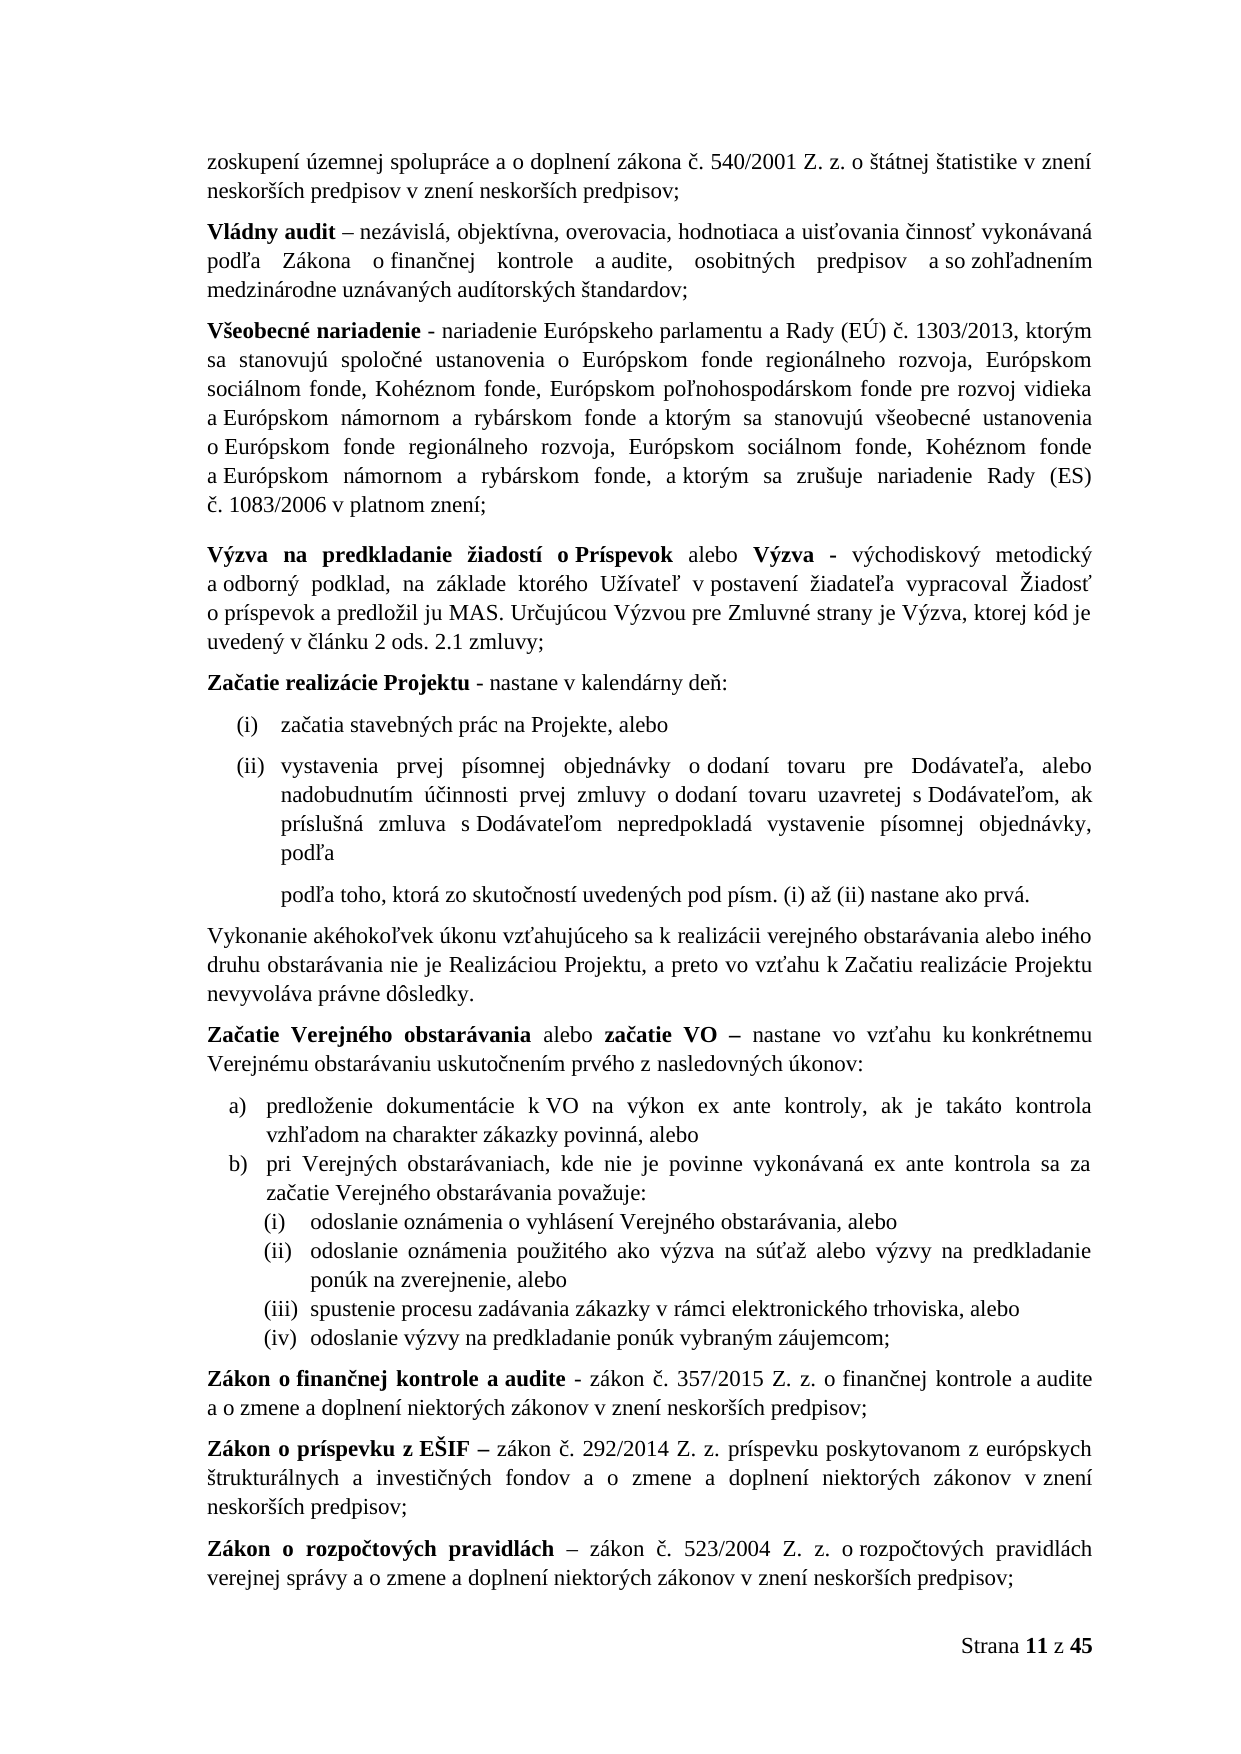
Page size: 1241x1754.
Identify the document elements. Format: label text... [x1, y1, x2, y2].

list Výzva na predkladanie žiadostí o Príspevok alebo Výzva - východiskový metodický a odborný podklad, na základe ktorého Užívateľ v postavení žiadateľa vypracoval Žiadosť o príspevok a predložil ju MAS. Určujúcou Výzvou pre Zmluvné strany je Výzva, ktorej kód je uvedený v článku 2 ods. 2.1 zmluvy; [207, 541, 1092, 654]
list pri Verejných obstarávaniach, kde nie je povinne vykonávaná ex ante kontrola sa za začatie Verejného obstarávania považuje: [228, 1150, 1092, 1205]
list Vládny audit – nezávislá, objektívna, overovacia, hodnotiaca a uisťovania činnosť vykonávaná podľa Zákona o finančnej kontrole a audite, osobitných predpisov a so zohľadnením medzinárodne uznávaných audítorských štandardov; [207, 218, 1092, 302]
list odoslanie oznámenia použitého ako výzva na súťaž alebo výzvy na predkladanie ponúk na zverejnenie, alebo [264, 1237, 1092, 1292]
list Zákon o rozpočtových pravidlách – zákon č. 523/2004 Z. z. o rozpočtových pravidlách verejnej správy a o zmene a doplnení niektorých zákonov v znení neskorších predpisov; [207, 1535, 1092, 1590]
list podľa toho, ktorá zo skutočností uvedených pod písm. (i) až (ii) nastane ako prvá. [281, 881, 1092, 907]
list odoslanie oznámenia o vyhlásení Verejného obstarávania, alebo [264, 1208, 1092, 1234]
list Vykonanie akéhokoľvek úkonu vzťahujúceho sa k realizácii verejného obstarávania alebo iného druhu obstarávania nie je Realizáciou Projektu, a preto vo vzťahu k Začatiu realizácie Projektu nevyvoláva právne dôsledky. [207, 922, 1092, 1006]
list spustenie procesu zadávania zákazky v rámci elektronického trhoviska, alebo [264, 1294, 1092, 1321]
list začatia stavebných prác na Projekte, alebo [236, 711, 1092, 737]
list odoslanie výzvy na predkladanie ponúk vybraným záujemcom; [264, 1323, 1092, 1350]
list Zákon o finančnej kontrole a audite - zákon č. 357/2015 Z. z. o finančnej kontrole a audite a o zmene a doplnení niektorých zákonov v znení neskorších predpisov; [207, 1365, 1092, 1420]
list predloženie dokumentácie k VO na výkon ex ante kontroly, ak je takáto kontrola vzhľadom na charakter zákazky povinná, alebo [228, 1092, 1092, 1147]
list Začatie Verejného obstarávania alebo začatie VO – nastane vo vzťahu ku konkrétnemu Verejnému obstarávaniu uskutočnením prvého z nasledovných úkonov: [207, 1021, 1092, 1077]
list vystavenia prvej písomnej objednávky o dodaní tovaru pre Dodávateľa, alebo nadobudnutím účinnosti prvej zmluvy o dodaní tovaru uzavretej s Dodávateľom, ak príslušná zmluva s Dodávateľom nepredpokladá vystavenie písomnej objednávky, podľa [236, 752, 1092, 866]
list Zákon o príspevku z EŠIF – zákon č. 292/2014 Z. z. príspevku poskytovanom z európskych štrukturálnych a investičných fondov a o zmene a doplnení niektorých zákonov v znení neskorších predpisov; [207, 1435, 1092, 1520]
text Všeobecné nariadenie - nariadenie Európskeho parlamentu a Rady (EÚ) č. 1303/2013, ktorým sa stanovujú spoločné ustanovenia o Európskom fonde regionálneho rozvoja, Európskom sociálnom fonde, Kohéznom fonde, Európskom poľnohospodárskom fonde pre rozvoj vidieka a Európskom námornom a rybárskom fonde a ktorým sa stanovujú všeobecné ustanovenia o Európskom fonde regionálneho rozvoja, Európskom sociálnom fonde, Kohéznom fonde a Európskom námornom a rybárskom fonde, a ktorým sa zrušuje nariadenie Rady (ES) č. 1083/2006 v platnom znení; [207, 317, 1092, 518]
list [207, 148, 1092, 203]
list Začatie realizácie Projektu - nastane v kalendárny deň: [207, 669, 1092, 696]
